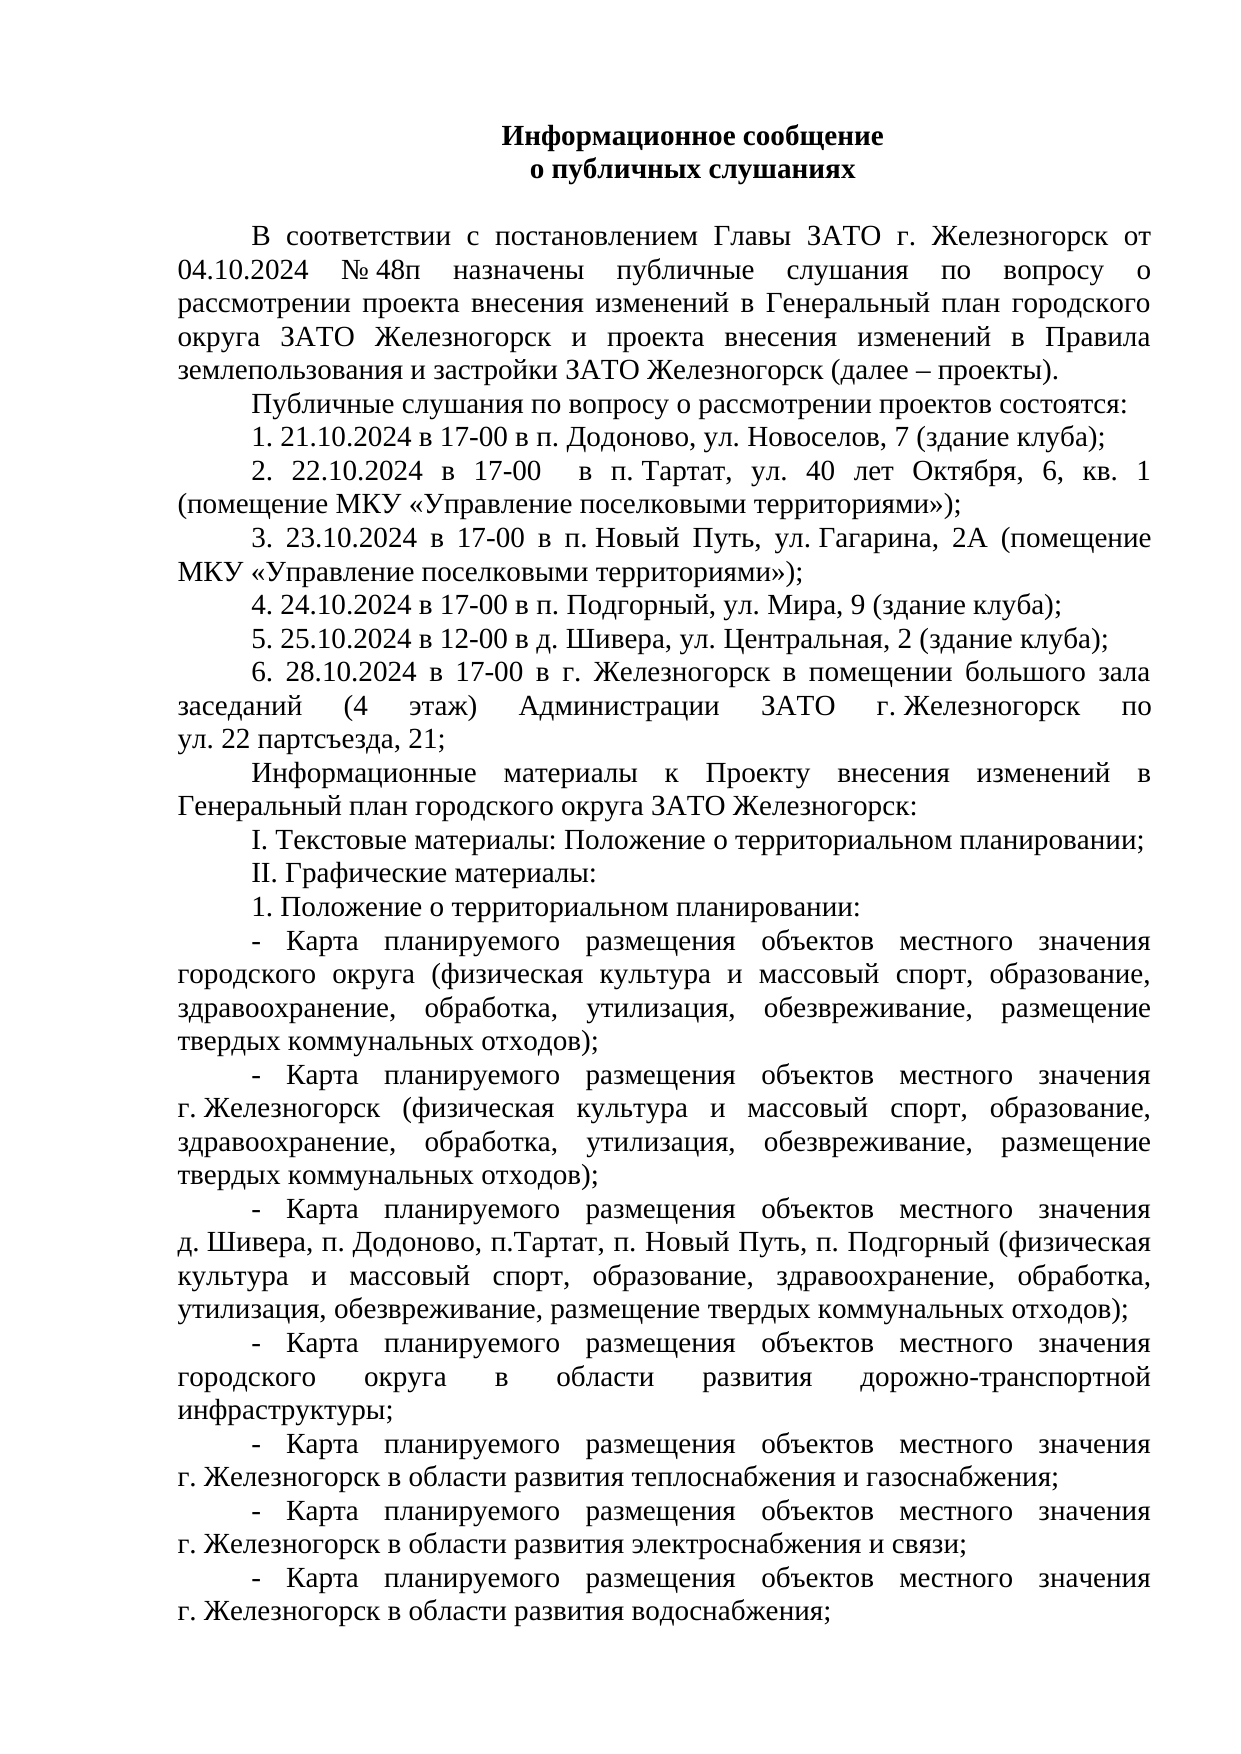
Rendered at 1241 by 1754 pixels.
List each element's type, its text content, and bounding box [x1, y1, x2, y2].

text 2. 22.10.2024 в 17-00 в п. Тартат, ул. 40 лет Октября, 6, кв. 1 (помещение МКУ «Управление поселковыми территориями»); [177, 453, 1152, 520]
text - Карта планируемого размещения объектов местного значения городского округа (физическая культура и массовый спорт, образование, здравоохранение, обработка, утилизация, обезвреживание, размещение твердых коммунальных отходов); [177, 923, 1152, 1057]
text - Карта планируемого размещения объектов местного значения г. Железногорск в области развития теплоснабжения и газоснабжения; [177, 1426, 1152, 1493]
text В соответствии с постановлением Главы ЗАТО г. Железногорск от 04.10.2024 № 48п назначены публичные слушания по вопросу о рассмотрении проекта внесения изменений в Генеральный план городского округа ЗАТО Железногорск и проекта внесения изменений в Правила землепользования и застройки ЗАТО Железногорск (далее – проекты). [177, 218, 1152, 386]
text 4. 24.10.2024 в 17-00 в п. Подгорный, ул. Мира, 9 (здание клуба); [177, 587, 1152, 621]
text - Карта планируемого размещения объектов местного значения г. Железногорск в области развития водоснабжения; [177, 1560, 1152, 1627]
text 5. 25.10.2024 в 12-00 в д. Шивера, ул. Центральная, 2 (здание клуба); [177, 621, 1152, 654]
text II. Графические материалы: [177, 856, 1152, 889]
text Информационные материалы к Проекту внесения изменений в Генеральный план городского округа ЗАТО Железногорск: [177, 755, 1152, 822]
text Информационное сообщение [177, 118, 1152, 152]
text - Карта планируемого размещения объектов местного значения городского округа в области развития дорожно-транспортной инфраструктуры; [177, 1325, 1152, 1426]
text 6. 28.10.2024 в 17-00 в г. Железногорск в помещении большого зала заседаний (4 этаж) Администрации ЗАТО г. Железногорск по ул. 22 партсъезда, 21; [177, 654, 1152, 755]
text - Карта планируемого размещения объектов местного значения г. Железногорск в области развития электроснабжения и связи; [177, 1493, 1152, 1560]
text I. Текстовые материалы: Положение о территориальном планировании; [177, 822, 1152, 856]
text 1. 21.10.2024 в 17-00 в п. Додоново, ул. Новоселов, 7 (здание клуба); [177, 419, 1152, 453]
text - Карта планируемого размещения объектов местного значения г. Железногорск (физическая культура и массовый спорт, образование, здравоохранение, обработка, утилизация, обезвреживание, размещение твердых коммунальных отходов); [177, 1057, 1152, 1191]
text 3. 23.10.2024 в 17-00 в п. Новый Путь, ул. Гагарина, 2А (помещение МКУ «Управление поселковыми территориями»); [177, 520, 1152, 587]
text 1. Положение о территориальном планировании: [177, 889, 1152, 923]
text о публичных слушаниях [177, 152, 1152, 185]
text - Карта планируемого размещения объектов местного значения д. Шивера, п. Додоново, п.Тартат, п. Новый Путь, п. Подгорный (физическая культура и массовый спорт, образование, здравоохранение, обработка, утилизация, обезвреживание, размещение твердых коммунальных отходов); [177, 1191, 1152, 1325]
text Публичные слушания по вопросу о рассмотрении проектов состоятся: [177, 386, 1152, 419]
